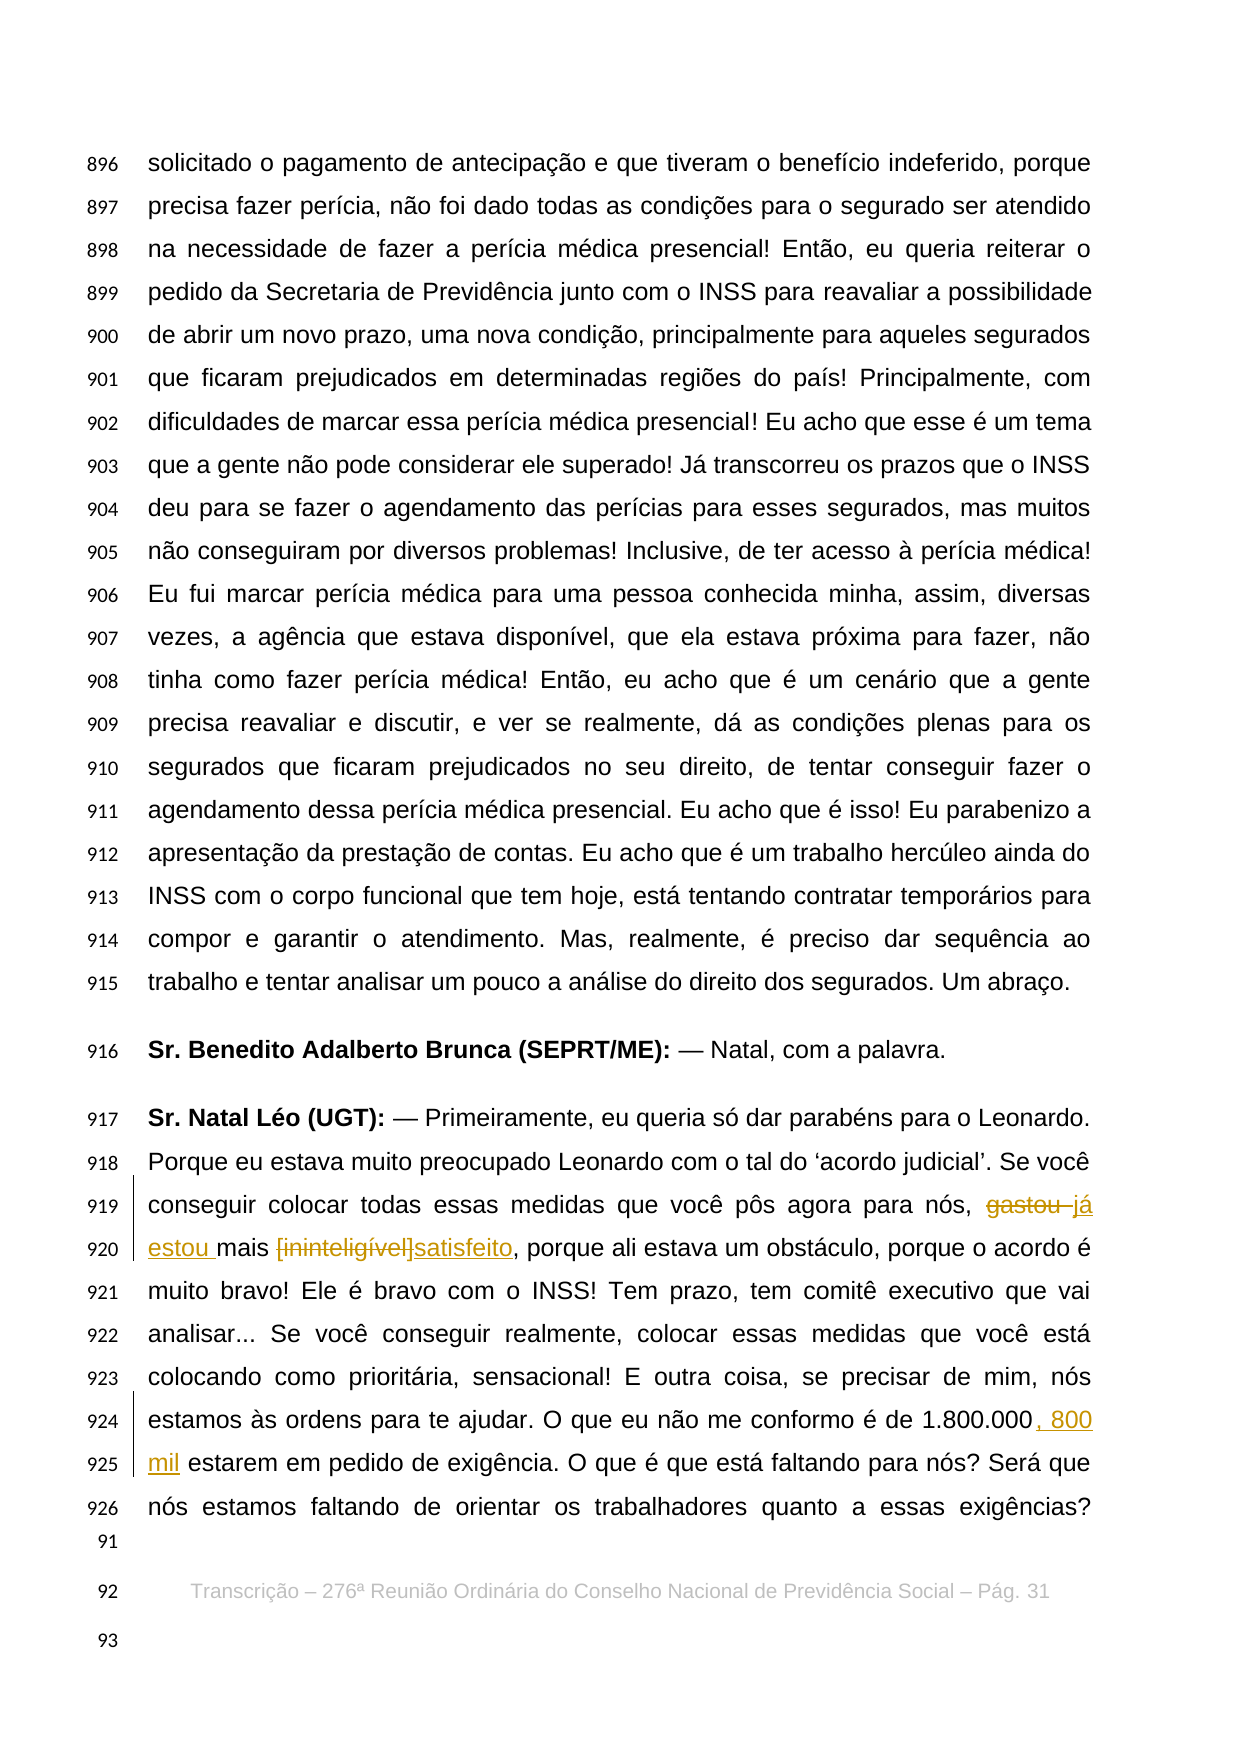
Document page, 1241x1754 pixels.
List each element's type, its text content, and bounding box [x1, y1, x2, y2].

text Sr. Benedito Adalberto Brunca (SEPRT/ME): — Natal, com a palavra. [148, 1035, 1092, 1064]
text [148, 1103, 1092, 1520]
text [148, 148, 1092, 996]
